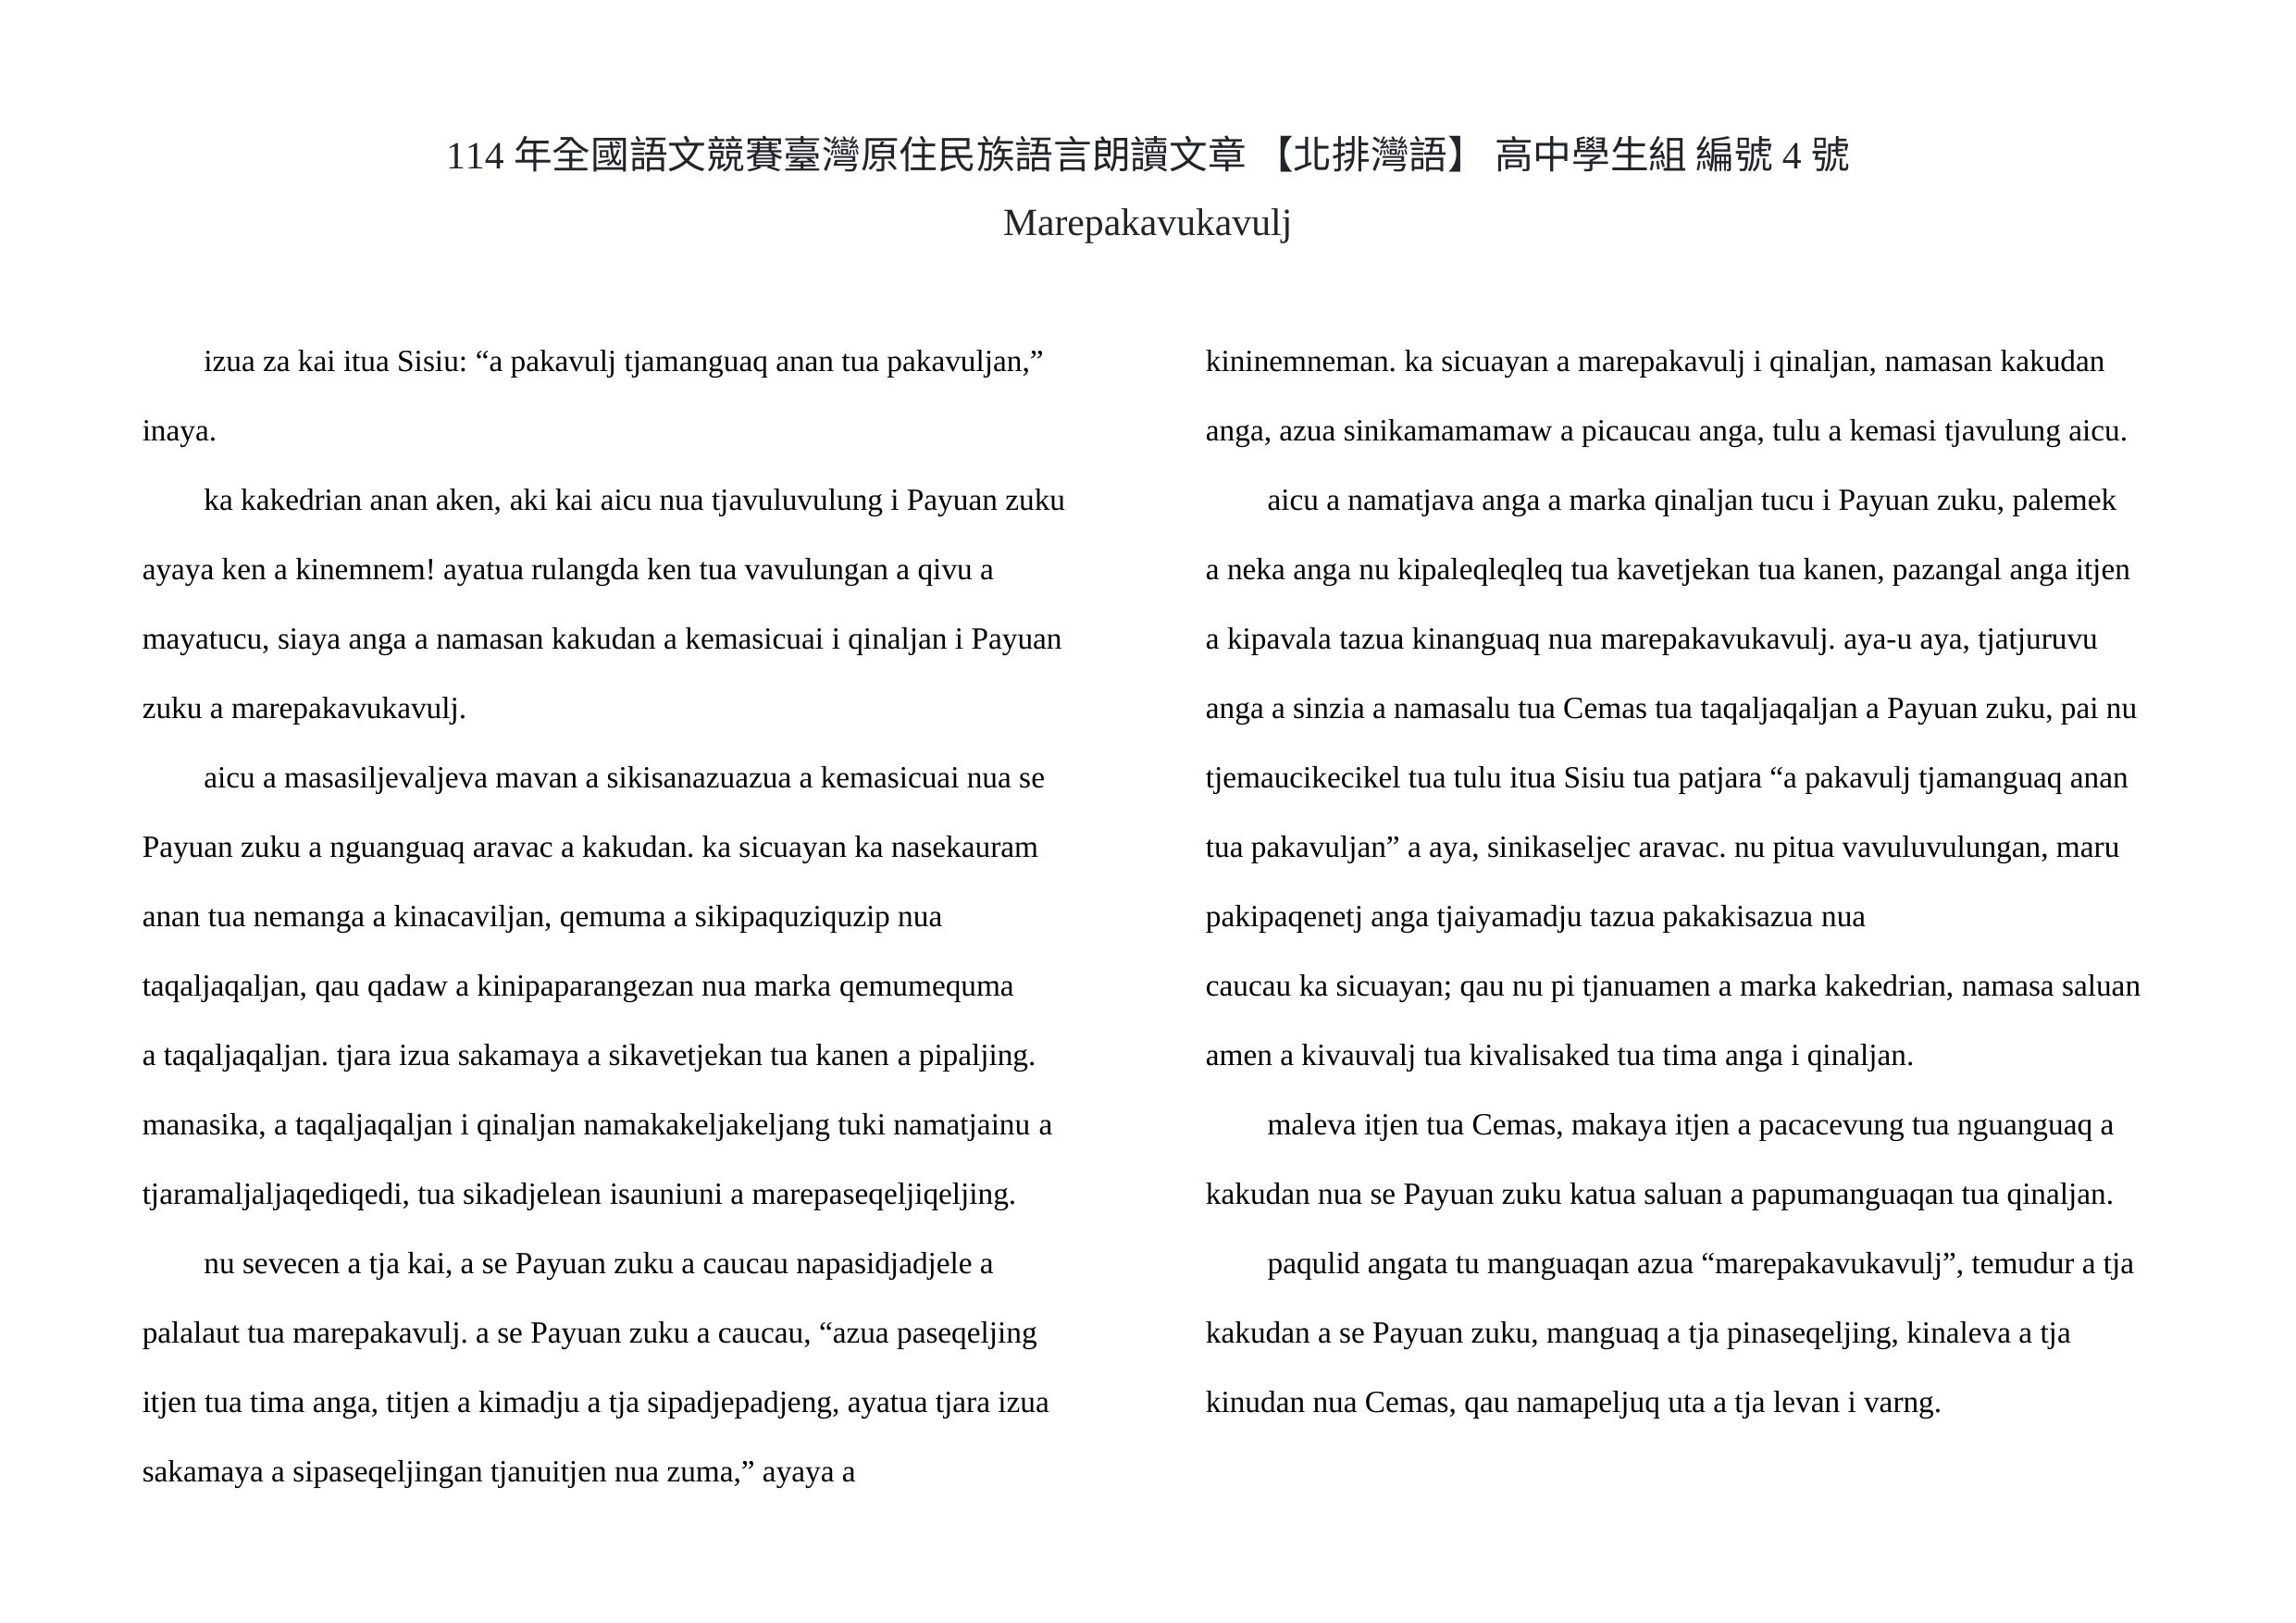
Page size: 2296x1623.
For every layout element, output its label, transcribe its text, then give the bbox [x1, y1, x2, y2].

text paqulid angata tu manguaqan azua “marepakavukavulj”, temudur a tja kakudan a se Payuan zuku, manguaq a tja pinaseqeljing, kinaleva a tja kinudan nua Cemas, qau namapeljuq uta a tja levan i varng. [1206, 1228, 2153, 1436]
text aicu a masasiljevaljeva mavan a sikisanazuazua a kemasicuai nua se Payuan zuku a nguanguaq aravac a kakudan. ka sicuayan ka nasekauram anan tua nemanga a kinacaviljan, qemuma a sikipaquziquzip nua taqaljaqaljan, qau qadaw a kinipaparangezan nua marka qemumequma a taqaljaqaljan. tjara izua sakamaya a sikavetjekan tua kanen a pipaljing. manasika, a taqaljaqaljan i qinaljan namakakeljakeljang tuki namatjainu a tjaramaljaljaqediqedi, tua sikadjelean isauniuni a marepaseqeljiqeljing. [142, 742, 1090, 1228]
text izua za kai itua Sisiu: “a pakavulj tjamanguaq anan tua pakavuljan,” inaya. [142, 326, 1090, 465]
text ka kakedrian anan aken, aki kai aicu nua tjavuluvulung i Payuan zuku ayaya ken a kinemnem! ayatua rulangda ken tua vavulungan a qivu a mayatucu, siaya anga a namasan kakudan a kemasicuai i qinaljan i Payuan zuku a marepakavukavulj. [142, 465, 1090, 742]
text 114 年全國語文競賽臺灣原住民族語言朗讀文章 【北排灣語】 高中學生組 編號 4 號 [142, 118, 2153, 187]
text nu sevecen a tja kai, a se Payuan zuku a caucau napasidjadjele a palalaut tua marepakavulj. a se Payuan zuku a caucau, “azua paseqeljing itjen tua tima anga, titjen a kimadju a tja sipadjepadjeng, ayatua tjara izua sakamaya a sipaseqeljingan tjanuitjen nua zuma,” ayaya a kininemneman. ka sicuayan a marepakavulj i qinaljan, namasan kakudan anga, azua sinikamamamaw a picaucau anga, tulu a kemasi tjavulung aicu. [1206, 326, 2153, 465]
text nu sevecen a tja kai, a se Payuan zuku a caucau napasidjadjele a palalaut tua marepakavulj. a se Payuan zuku a caucau, “azua paseqeljing itjen tua tima anga, titjen a kimadju a tja sipadjepadjeng, ayatua tjara izua sakamaya a sipaseqeljingan tjanuitjen nua zuma,” ayaya a kininemneman. ka sicuayan a marepakavulj i qinaljan, namasan kakudan anga, azua sinikamamamaw a picaucau anga, tulu a kemasi tjavulung aicu. [142, 1228, 1090, 1505]
text aicu a namatjava anga a marka qinaljan tucu i Payuan zuku, palemek a neka anga nu kipaleqleqleq tua kavetjekan tua kanen, pazangal anga itjen a kipavala tazua kinanguaq nua marepakavukavulj. aya-u aya, tjatjuruvu anga a sinzia a namasalu tua Cemas tua taqaljaqaljan a Payuan zuku, pai nu tjemaucikecikel tua tulu itua Sisiu tua patjara “a pakavulj tjamanguaq anan tua pakavuljan” a aya, sinikaseljec aravac. nu pitua vavuluvulungan, maru pakipaqenetj anga tjaiyamadju tazua pakakisazua nua caucau ka sicuayan; qau nu pi tjanuamen a marka kakedrian, namasa saluan amen a kivauvalj tua kivalisaked tua tima anga i qinaljan. [1206, 465, 2153, 1089]
text Marepakavukavulj [142, 187, 2153, 256]
text maleva itjen tua Cemas, makaya itjen a pacacevung tua nguanguaq a kakudan nua se Payuan zuku katua saluan a papumanguaqan tua qinaljan. [1206, 1089, 2153, 1228]
